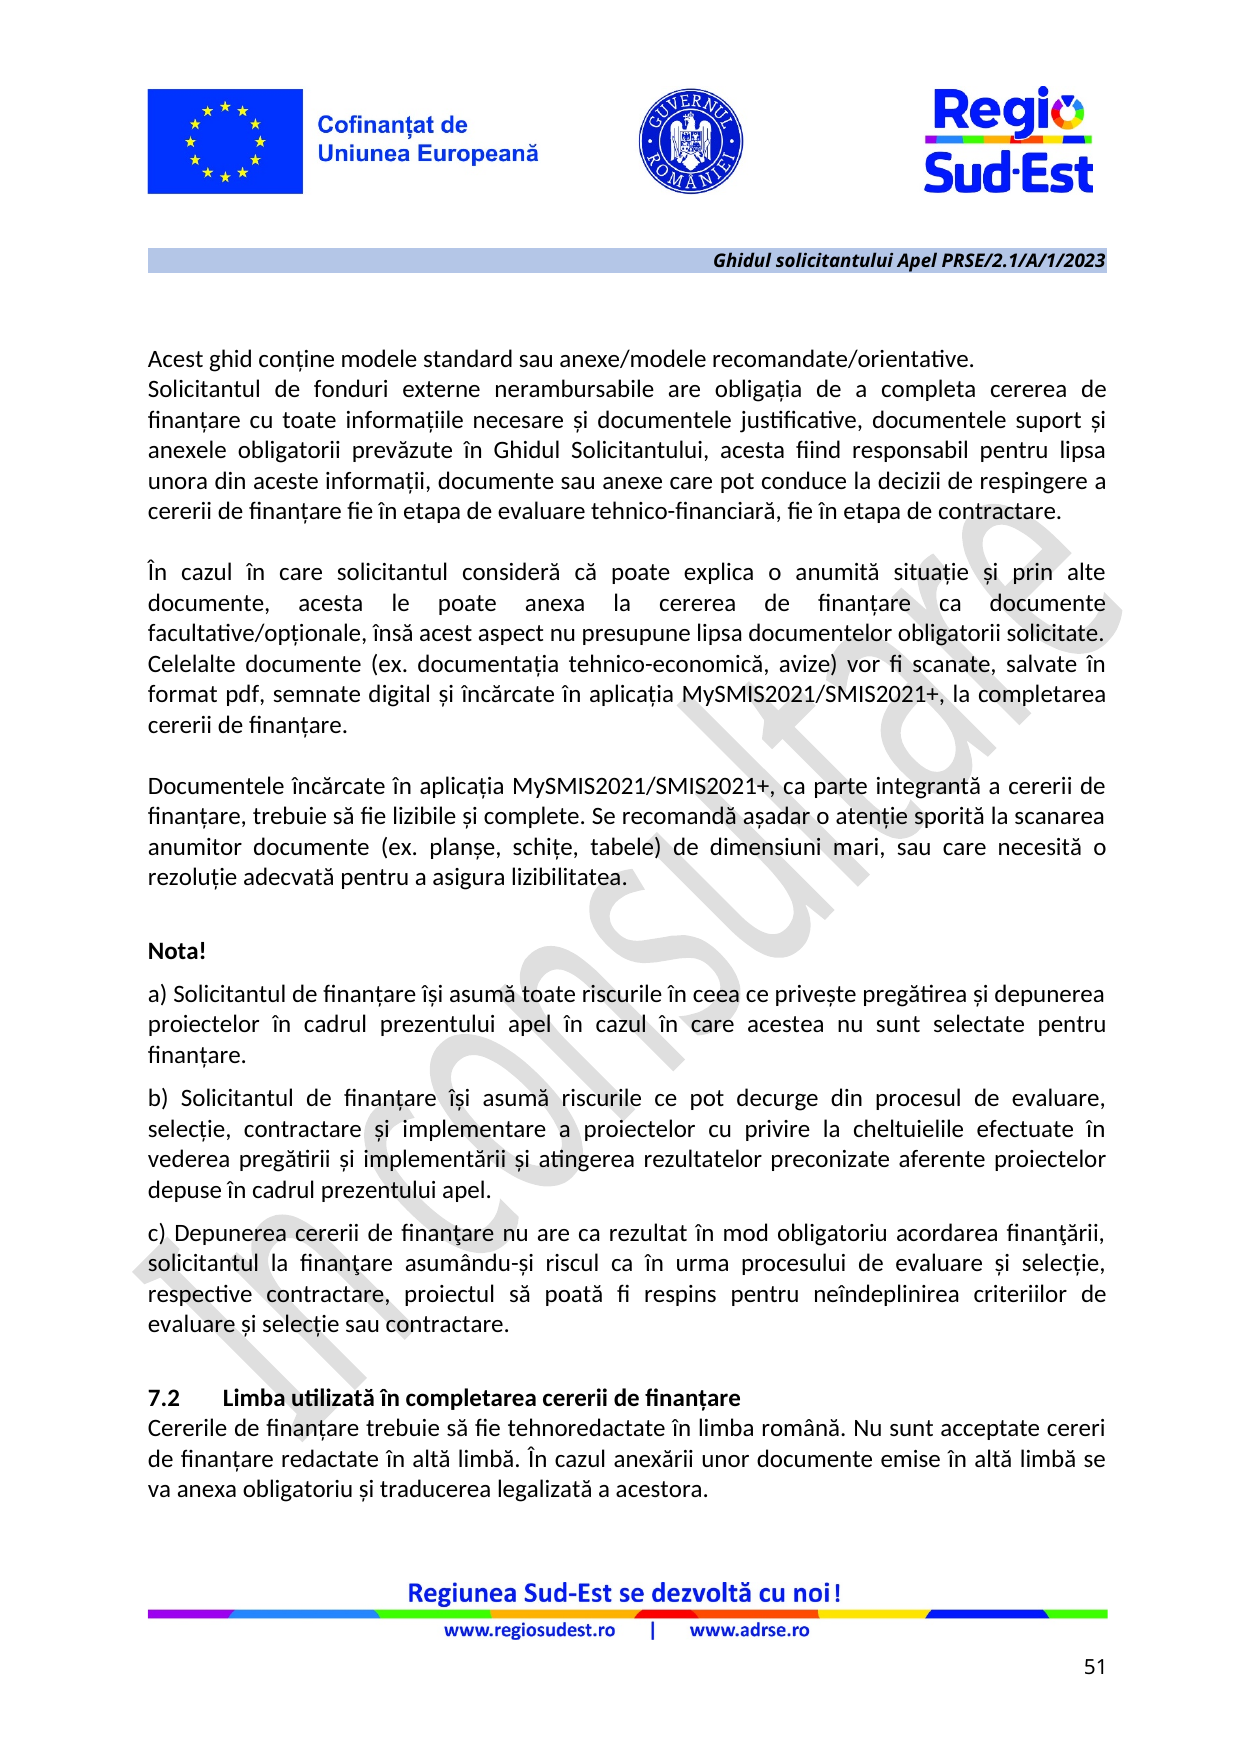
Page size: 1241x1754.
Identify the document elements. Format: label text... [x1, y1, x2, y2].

text Documentele încărcate în aplicația MySMIS2021/SMIS2021+, ca parte integrantă a cererii de finanțare, trebuie să fie lizibile și complete. Se recomandă așadar o atenție sporită la scanarea anumitor documente (ex. planșe, schițe, tabele) de dimensiuni mari, sau care necesită o rezoluție adecvată pentru a asigura lizibilitatea. [148, 770, 1107, 892]
subtitle Limba utilizată în completarea cererii de finanțare [148, 1382, 1107, 1412]
text b) Solicitantul de finanțare își asumă riscurile ce pot decurge din procesul de evaluare, selecție, contractare și implementare a proiectelor cu privire la cheltuielile efectuate în vederea pregătirii și implementării și atingerea rezultatelor preconizate aferente proiectelor depuse în cadrul prezentului apel. [148, 1082, 1107, 1204]
text Acest ghid conține modele standard sau anexe/modele recomandate/orientative. [148, 343, 1107, 373]
text Cererile de finanțare trebuie să fie tehnoredactate în limba română. Nu sunt acceptate cereri de finanțare redactate în altă limbă. În cazul anexării unor documente emise în altă limbă se va anexa obligatoriu și traducerea legalizată a acestora. [148, 1412, 1107, 1504]
text În cazul în care solicitantul consideră că poate explica o anumită situație și prin alte documente, acesta le poate anexa la cererea de finanțare ca documente facultative/opționale, însă acest aspect nu presupune lipsa documentelor obligatorii solicitate. [148, 556, 1107, 648]
picture [147, 1582, 1108, 1640]
text Celelalte documente (ex. documentația tehnico-economică, avize) vor fi scanate, salvate în format pdf, semnate digital și încărcate în aplicația MySMIS2021/SMIS2021+, la completarea cererii de finanțare. [148, 648, 1107, 739]
picture [147, 86, 1093, 195]
text Nota! [148, 935, 1107, 966]
text Solicitantul de fonduri externe nerambursabile are obligația de a completa cererea de finanțare cu toate informațiile necesare și documentele justificative, documentele suport și anexele obligatorii prevăzute în Ghidul Solicitantului, acesta fiind responsabil pentru lipsa unora din aceste informații, documente sau anexe care pot conduce la decizii de respingere a cererii de finanțare fie în etapa de evaluare tehnico-financiară, fie în etapa de contractare. [148, 373, 1107, 526]
text c) Depunerea cererii de finanţare nu are ca rezultat în mod obligatoriu acordarea finanţării, solicitantul la finanţare asumându-și riscul ca în urma procesului de evaluare și selecție, respective contractare, proiectul să poată fi respins pentru neîndeplinirea criteriilor de evaluare și selecție sau contractare. [148, 1217, 1107, 1339]
text a) Solicitantul de finanțare își asumă toate riscurile în ceea ce privește pregătirea și depunerea proiectelor în cadrul prezentului apel în cazul în care acestea nu sunt selectate pentru finanțare. [148, 978, 1107, 1070]
